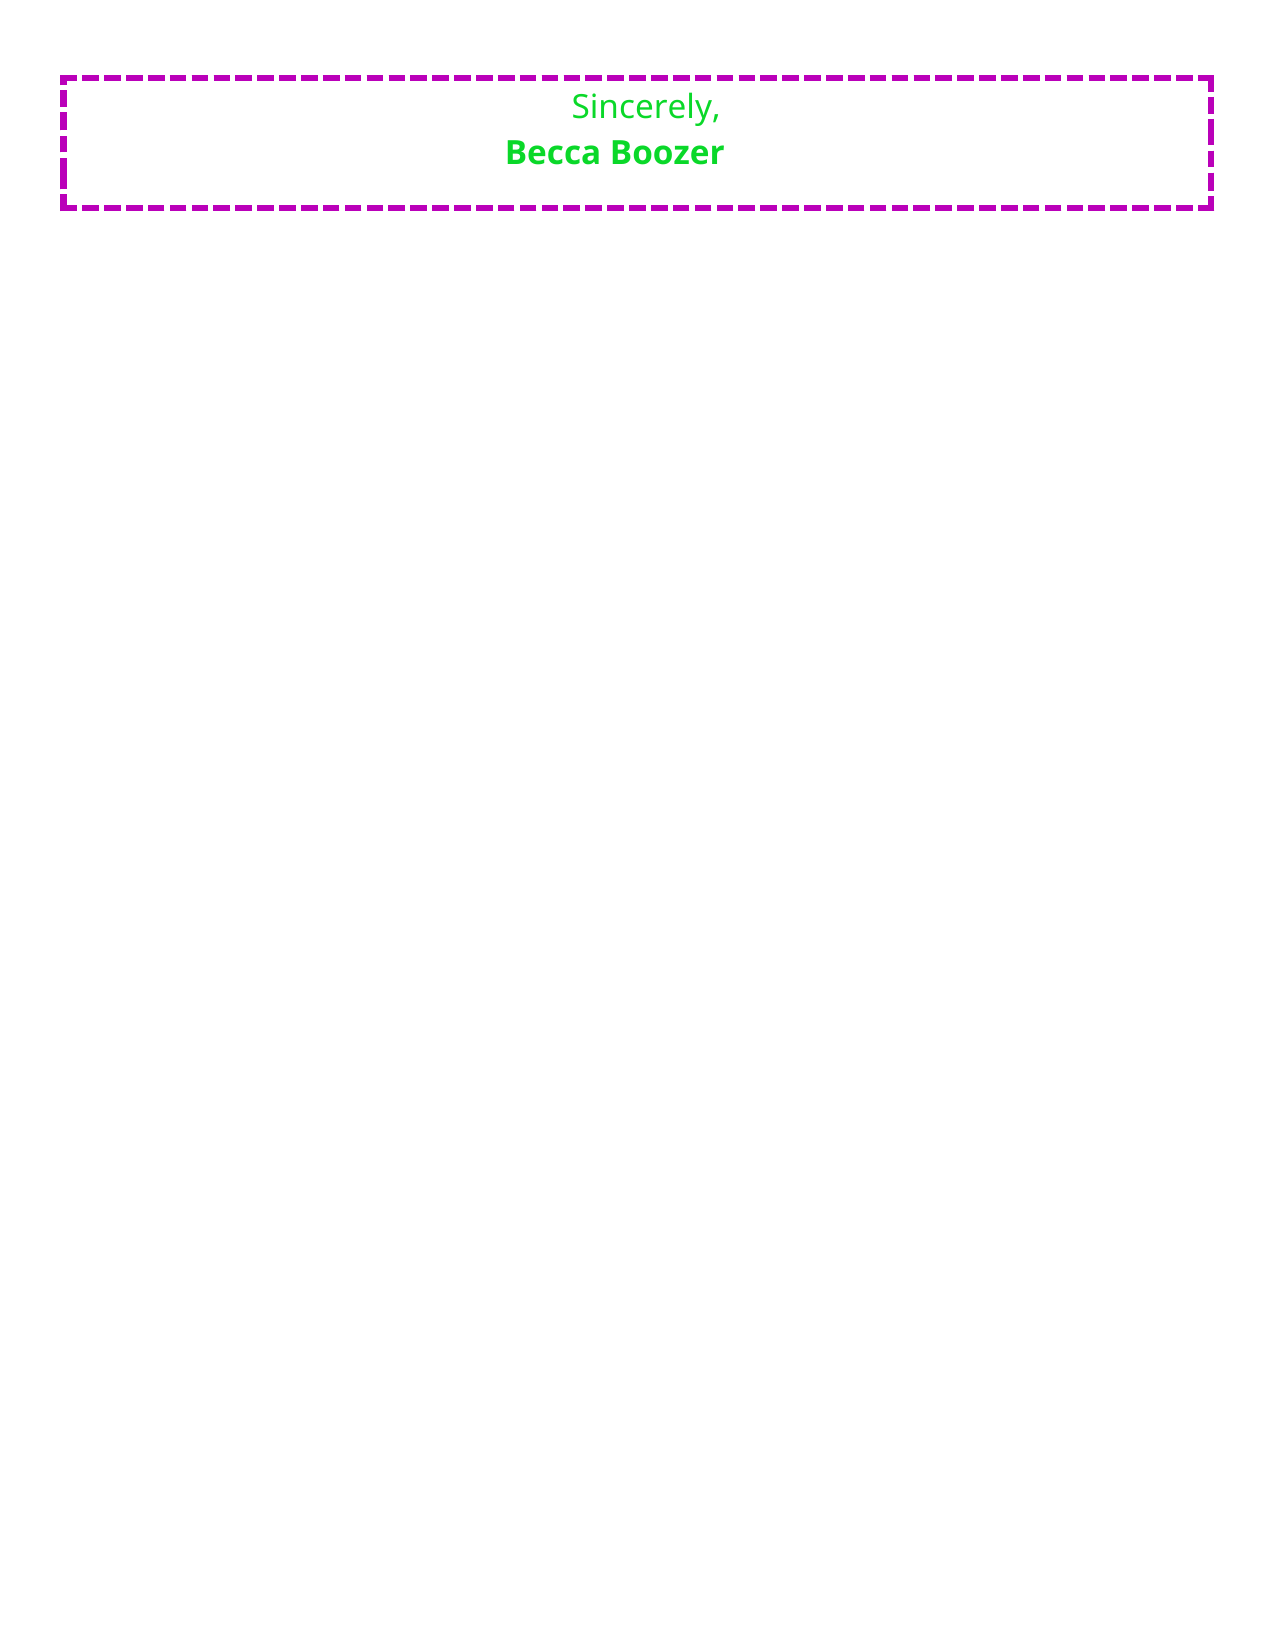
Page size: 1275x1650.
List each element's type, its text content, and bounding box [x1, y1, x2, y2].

text Becca Boozer [75, 129, 1200, 174]
text Sincerely, [60, 75, 1214, 129]
